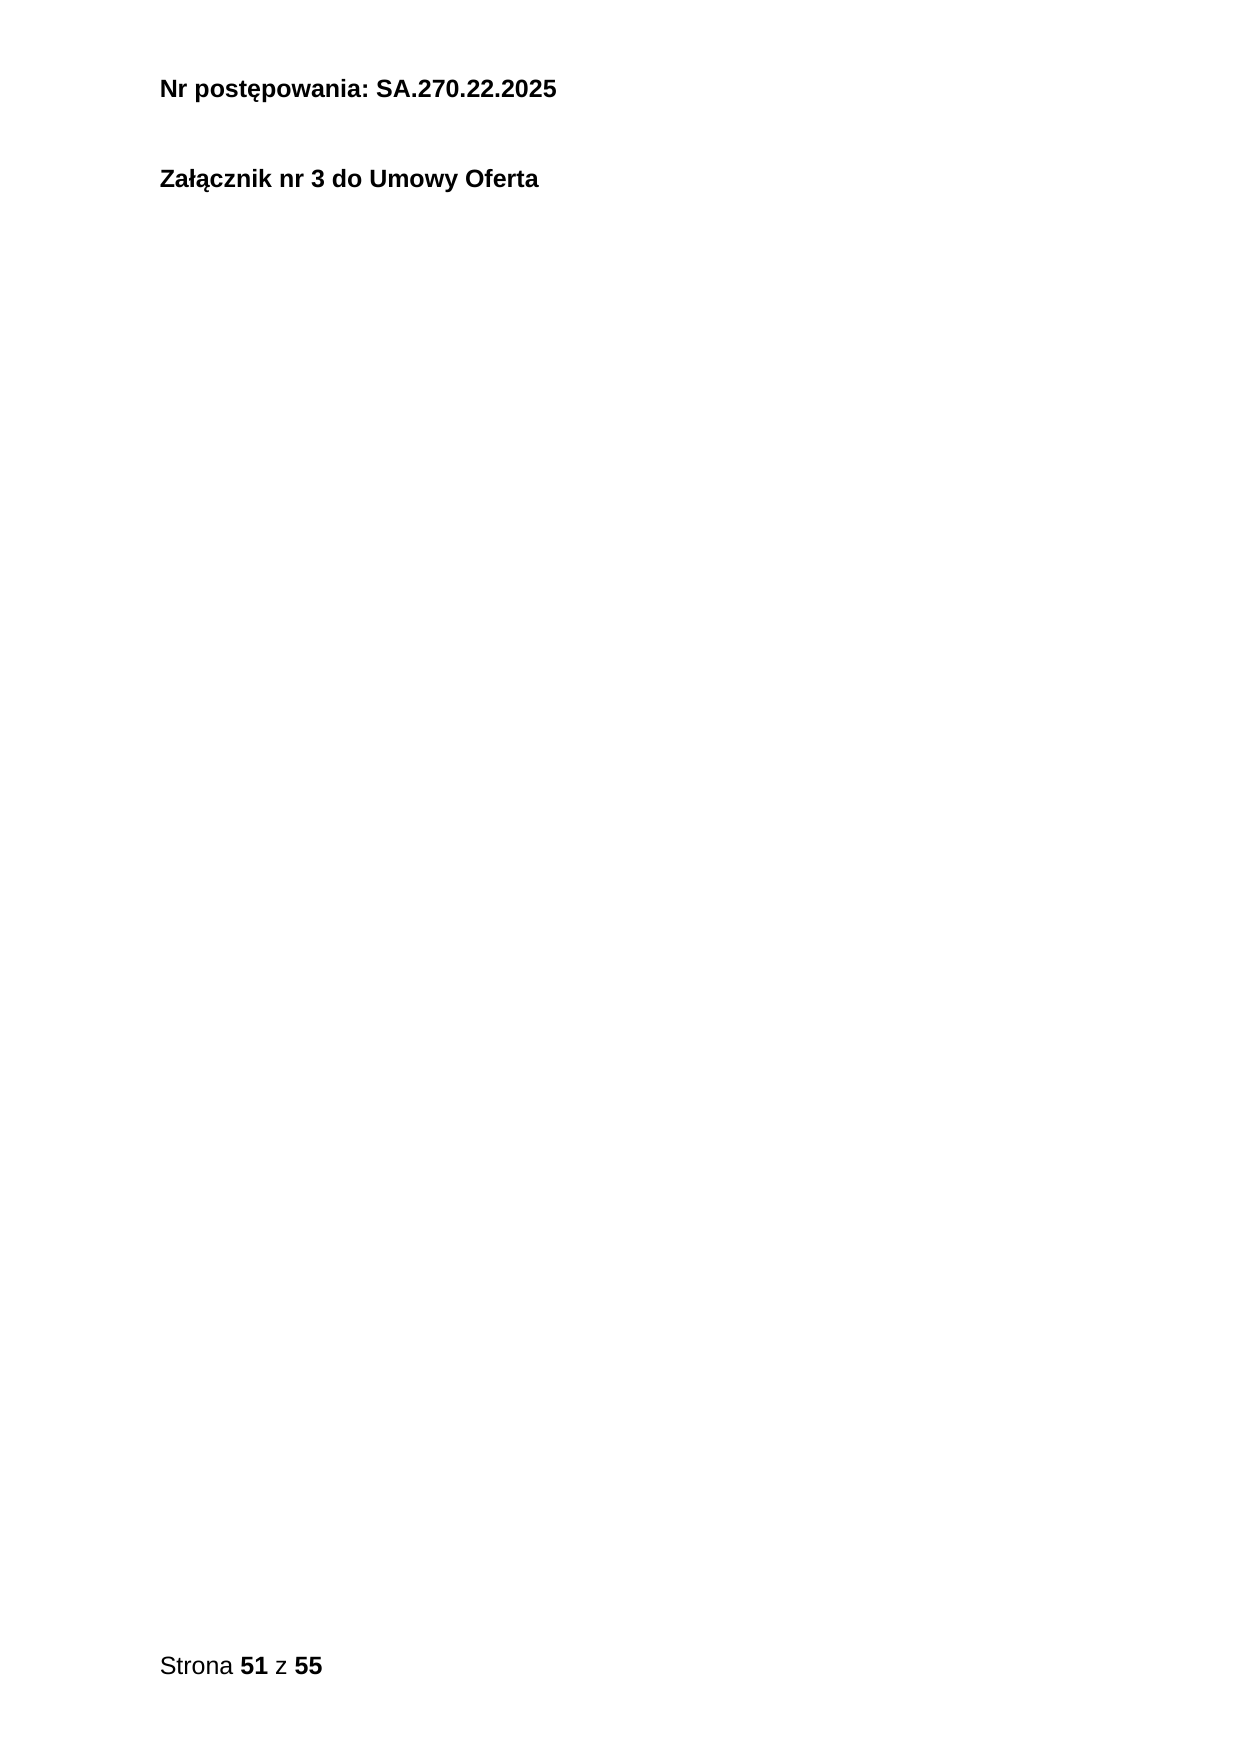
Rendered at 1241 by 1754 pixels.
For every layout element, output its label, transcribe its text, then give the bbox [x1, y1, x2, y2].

subtitle Załącznik nr 3 do Umowy Oferta [159, 164, 1122, 192]
